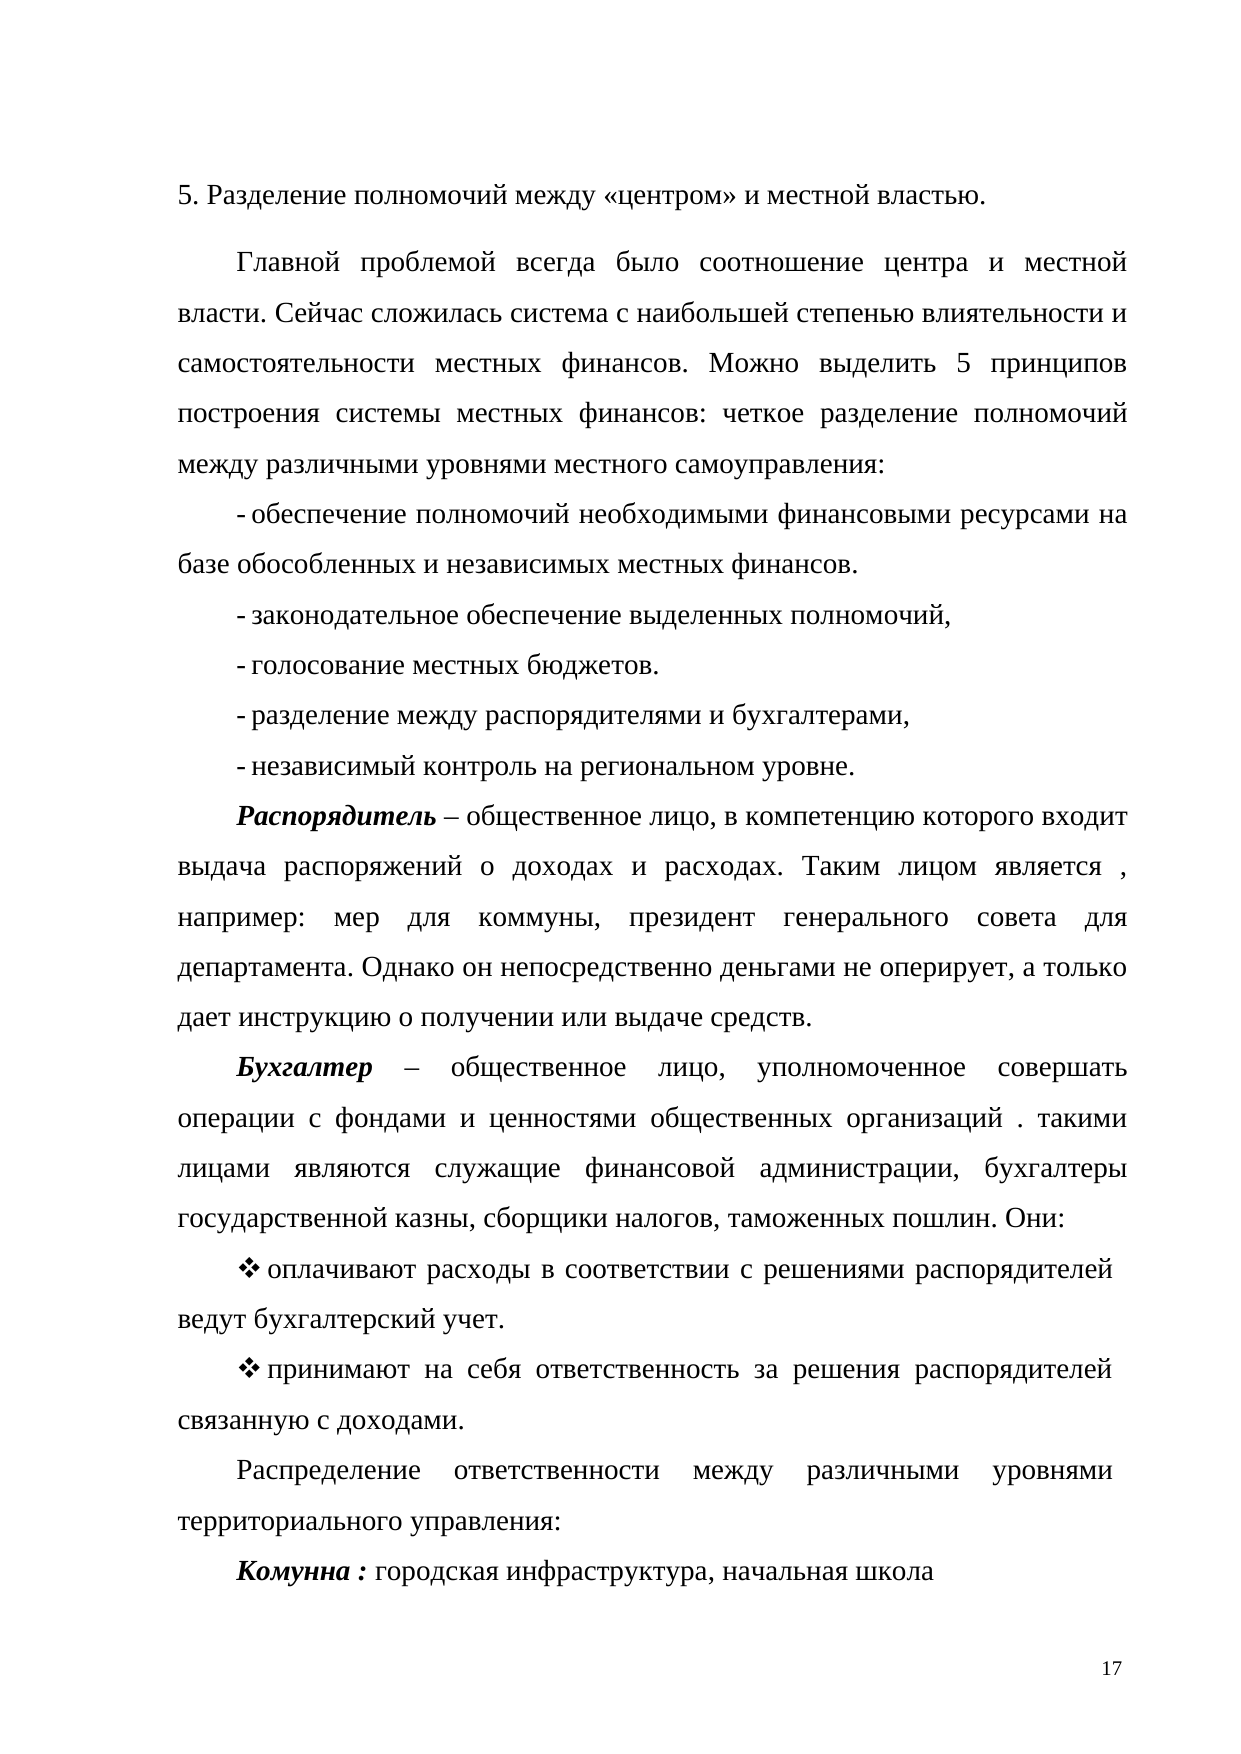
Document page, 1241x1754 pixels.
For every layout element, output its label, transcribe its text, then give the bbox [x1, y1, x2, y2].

text Комунна : городская инфраструктура, начальная школа [177, 1553, 1113, 1586]
list принимают на себя ответственность за решения распорядителей связанную с доходами. [177, 1352, 1113, 1436]
text Распорядитель – общественное лицо, в компетенцию которого входит выдача распоряжений о доходах и расходах. Таким лицом является , например: мер для коммуны, президент генерального совета для департамента. Однако он непосредственно деньгами не оперирует, а только дает инструкцию о получении или выдаче средств. [177, 798, 1128, 1033]
text Распределение ответственности между различными уровнями территориального управления: [177, 1452, 1113, 1536]
list голосование местных бюджетов. [177, 647, 1128, 681]
list 5. Разделение полномочий между «центром» и местной властью. [177, 177, 1128, 211]
list разделение между распорядителями и бухгалтерами, [177, 697, 1128, 731]
list независимый контроль на региональном уровне. [177, 748, 1128, 781]
list Главной проблемой всегда было соотношение центра и местной власти. Сейчас сложилась система с наибольшей степенью влиятельности и самостоятельности местных финансов. Можно выделить 5 принципов построения системы местных финансов: четкое разделение полномочий между различными уровнями местного самоуправления: [177, 244, 1128, 479]
list законодательное обеспечение выделенных полномочий, [177, 597, 1128, 630]
list оплачивают расходы в соответствии с решениями распорядителей ведут бухгалтерский учет. [177, 1251, 1113, 1335]
list обеспечение полномочий необходимыми финансовыми ресурсами на базе обособленных и независимых местных финансов. [177, 496, 1128, 580]
text Бухгалтер – общественное лицо, уполномоченное совершать операции с фондами и ценностями общественных организаций . такими лицами являются служащие финансовой администрации, бухгалтеры государственной казны, сборщики налогов, таможенных пошлин. Они: [177, 1049, 1128, 1234]
